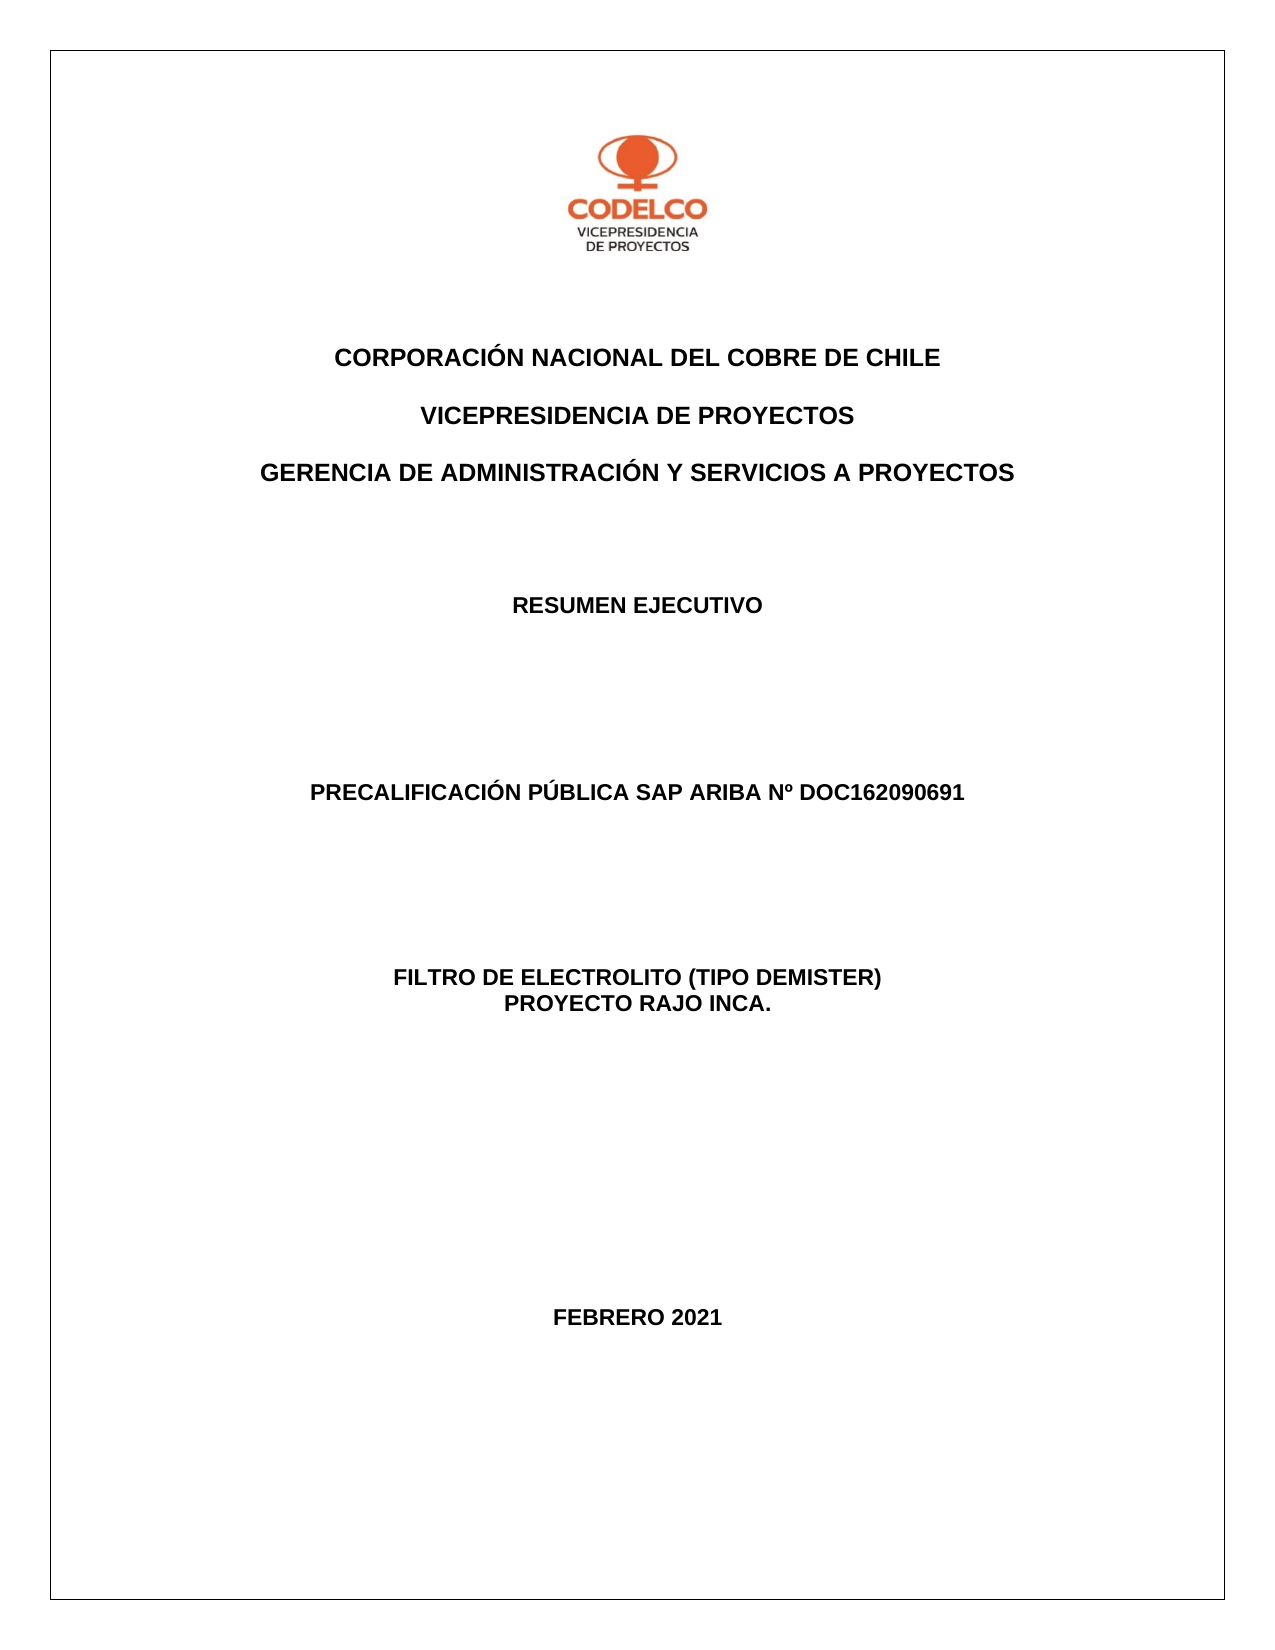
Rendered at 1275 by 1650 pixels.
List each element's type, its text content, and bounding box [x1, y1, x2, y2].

text GERENCIA DE ADMINISTRACIÓN Y SERVICIOS A PROYECTOS [177, 458, 1098, 487]
text PROYECTO RAJO INCA. [177, 990, 1098, 1016]
picture [564, 131, 711, 257]
text VICEPRESIDENCIA DE PROYECTOS [177, 401, 1098, 429]
text FILTRO DE ELECTROLITO (TIPO DEMISTER) [177, 964, 1098, 990]
text FEBRERO 2021 [177, 1304, 1098, 1330]
text CORPORACIÓN NACIONAL DEL COBRE DE CHILE [177, 343, 1098, 372]
text RESUMEN EJECUTIVO [177, 592, 1098, 619]
text PRECALIFICACIÓN PÚBLICA SAP ARIBA Nº DOC162090691 [177, 779, 1098, 806]
